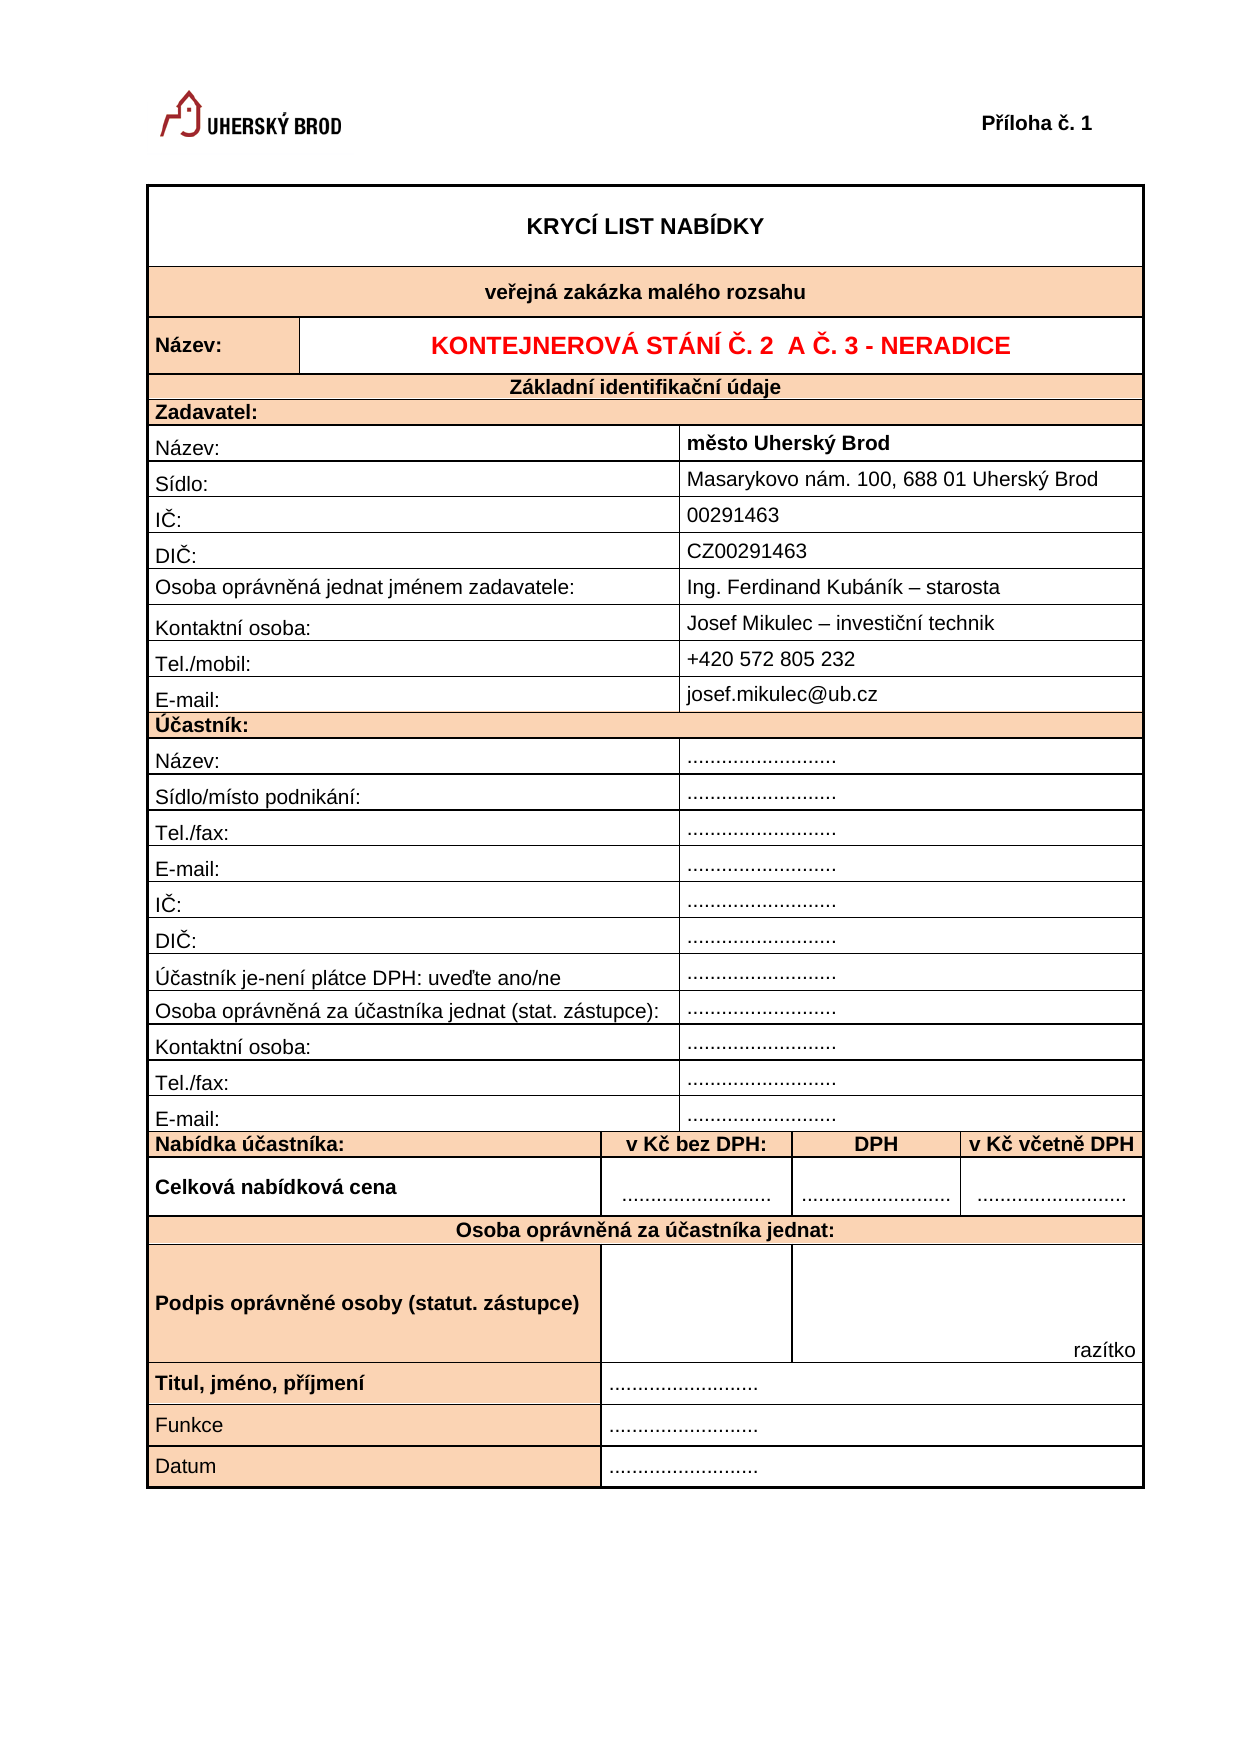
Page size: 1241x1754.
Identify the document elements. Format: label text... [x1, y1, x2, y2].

table_cell Účastník: [149, 713, 1142, 737]
table_cell E-mail: [149, 677, 679, 711]
table_cell Kontaktní osoba: [149, 1025, 679, 1059]
table_cell kontejnerová stání č. 2 a č. 3 - neradice [300, 318, 1142, 373]
table_cell v Kč bez DPH: [602, 1132, 791, 1156]
table_cell Tel./fax: [149, 1061, 679, 1095]
table_cell 00291463 [680, 497, 1142, 532]
table_cell .......................... [680, 1061, 1142, 1095]
table_cell Funkce [149, 1405, 600, 1445]
table_cell Název: [149, 739, 679, 773]
table_cell IČ: [149, 497, 679, 532]
table_cell razítko [793, 1245, 1142, 1362]
table_cell Josef Mikulec – investiční technik [680, 605, 1142, 639]
table_cell Osoba oprávněná jednat jménem zadavatele: [149, 569, 679, 604]
table_cell v Kč včetně DPH [961, 1132, 1142, 1156]
table_cell .......................... [680, 739, 1142, 773]
table_cell .......................... [961, 1158, 1142, 1215]
table_cell Celková nabídková cena [149, 1158, 600, 1215]
table_cell DIČ: [149, 918, 679, 953]
table_cell Ing. Ferdinand Kubáník – starosta [680, 569, 1142, 604]
table_cell Název: [149, 426, 679, 460]
table_cell DIČ: [149, 533, 679, 568]
table_cell Titul, jméno, příjmení [149, 1363, 600, 1403]
table_cell Podpis oprávněné osoby (statut. zástupce) [149, 1245, 600, 1362]
table_cell Účastník je-není plátce DPH: uveďte ano/ne [149, 954, 679, 990]
table_cell .......................... [680, 954, 1142, 990]
table_cell Tel./fax: [149, 811, 679, 845]
table_cell .......................... [680, 882, 1142, 917]
table_cell IČ: [149, 882, 679, 917]
table_cell .......................... [602, 1363, 1142, 1403]
table_cell .......................... [680, 775, 1142, 809]
table_cell E-mail: [149, 1096, 679, 1131]
table_cell Osoba oprávněná za účastníka jednat (stat. zástupce): [149, 991, 679, 1023]
table_cell DPH [793, 1132, 960, 1156]
table_cell Zadavatel: [149, 400, 1142, 424]
table_cell veřejná zakázka malého rozsahu [149, 267, 1142, 316]
picture [147, 73, 354, 155]
table_cell Název: [149, 318, 299, 373]
table_cell Osoba oprávněná za účastníka jednat: [149, 1217, 1142, 1243]
table_cell .......................... [680, 846, 1142, 881]
table_cell .......................... [602, 1405, 1142, 1445]
table_cell Masarykovo nám. 100, 688 01 Uherský Brod [680, 462, 1142, 496]
table_cell .......................... [602, 1158, 791, 1215]
table_cell Sídlo/místo podnikání: [149, 775, 679, 809]
table_cell josef.mikulec@ub.cz [680, 677, 1142, 711]
table_cell Tel./mobil: [149, 641, 679, 676]
table_cell .......................... [680, 811, 1142, 845]
table_cell +420 572 805 232 [680, 641, 1142, 676]
table_cell .......................... [680, 991, 1142, 1023]
table_cell Kontaktní osoba: [149, 605, 679, 639]
table_cell Základní identifikační údaje [149, 375, 1142, 398]
table_cell Datum [149, 1447, 600, 1486]
table_cell .......................... [680, 1096, 1142, 1131]
table_cell .......................... [680, 1025, 1142, 1059]
table_cell Nabídka účastníka: [149, 1132, 600, 1156]
table_header KRYCÍ LIST NABÍDKY [149, 187, 1142, 266]
table_cell .......................... [680, 918, 1142, 953]
table_cell CZ00291463 [680, 533, 1142, 568]
table_cell Sídlo: [149, 462, 679, 496]
table_cell E-mail: [149, 846, 679, 881]
table_cell [602, 1245, 791, 1362]
table_cell město Uherský Brod [680, 426, 1142, 460]
table_cell .......................... [602, 1447, 1142, 1486]
table_cell .......................... [793, 1158, 960, 1215]
